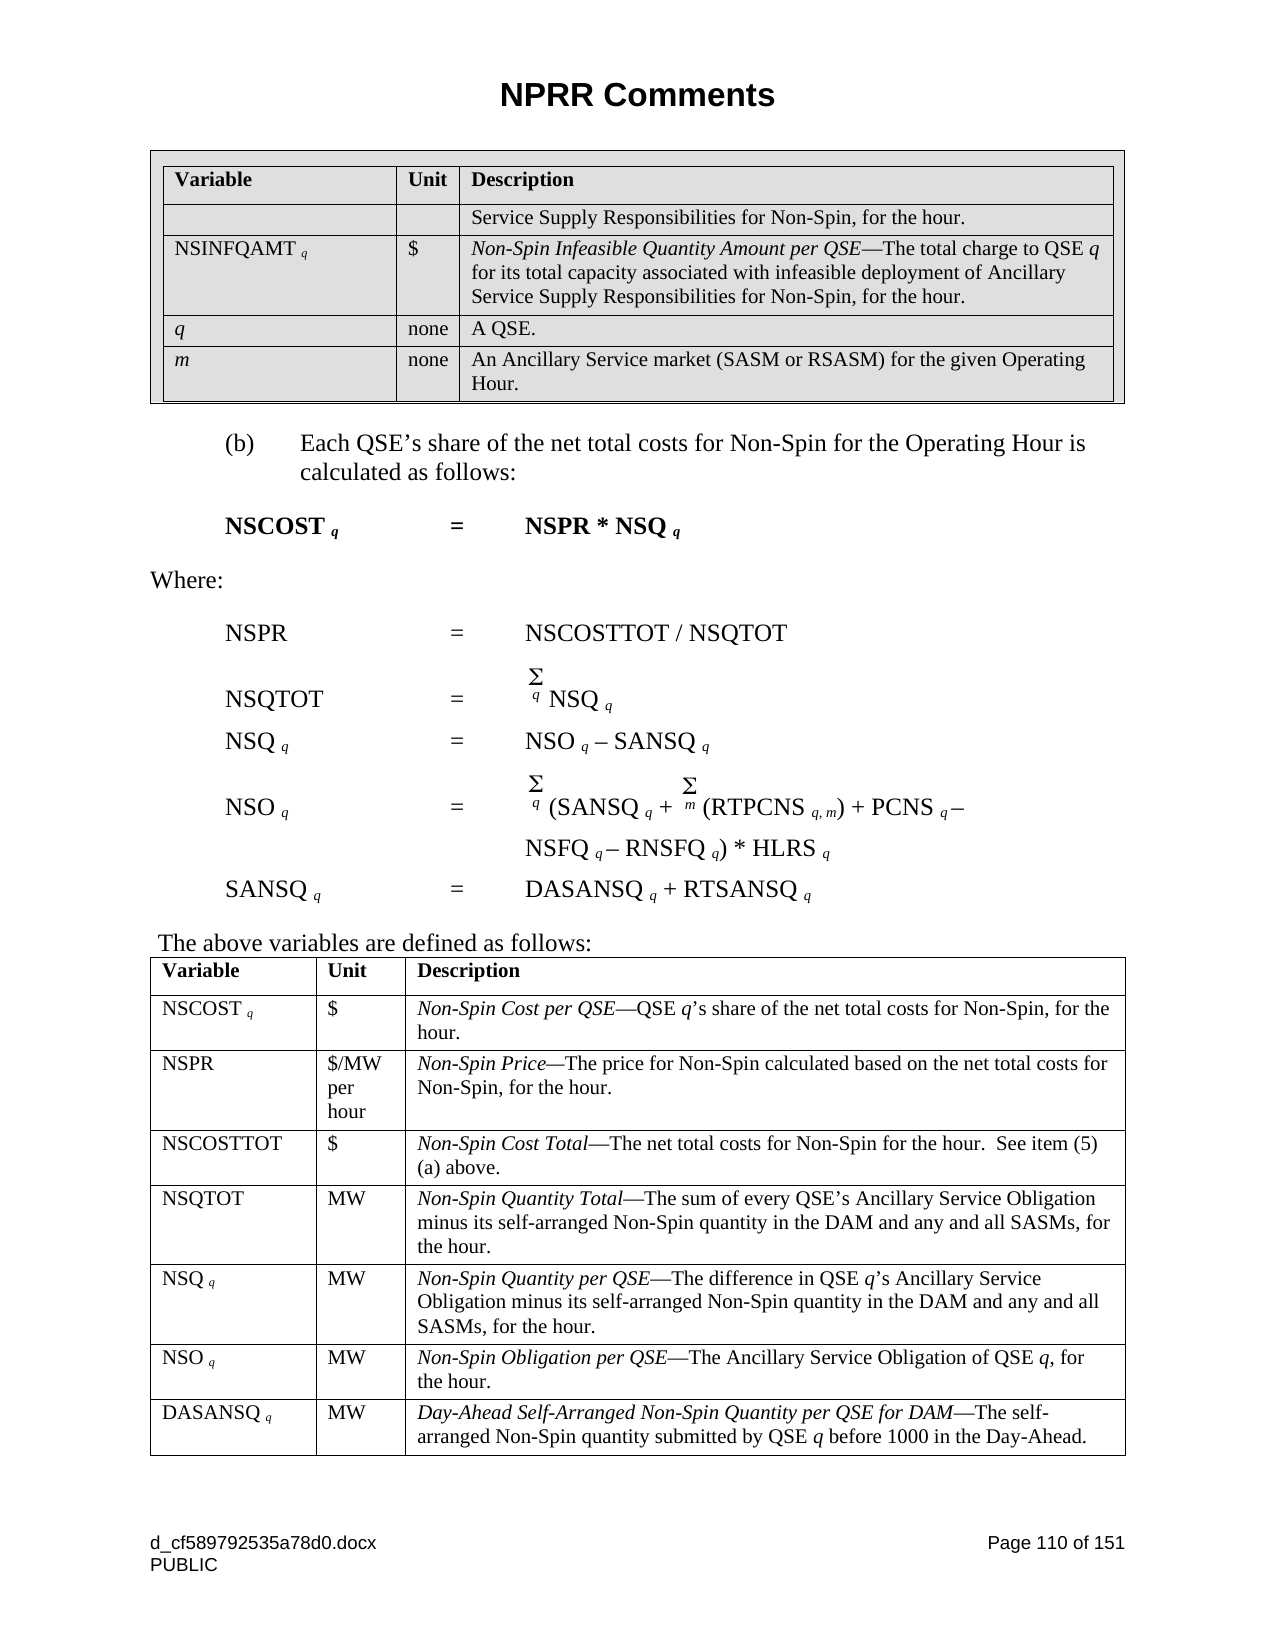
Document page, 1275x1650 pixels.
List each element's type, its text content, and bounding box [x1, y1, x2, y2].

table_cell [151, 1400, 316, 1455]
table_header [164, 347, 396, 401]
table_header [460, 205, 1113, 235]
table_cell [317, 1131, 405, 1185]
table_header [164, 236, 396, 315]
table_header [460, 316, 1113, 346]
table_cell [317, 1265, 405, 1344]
text NSCOST q = NSPR * NSQ q [225, 511, 1125, 540]
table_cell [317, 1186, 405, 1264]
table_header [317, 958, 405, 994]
text NSFQ q – RNSFQ q) * HLRS q [450, 833, 1125, 862]
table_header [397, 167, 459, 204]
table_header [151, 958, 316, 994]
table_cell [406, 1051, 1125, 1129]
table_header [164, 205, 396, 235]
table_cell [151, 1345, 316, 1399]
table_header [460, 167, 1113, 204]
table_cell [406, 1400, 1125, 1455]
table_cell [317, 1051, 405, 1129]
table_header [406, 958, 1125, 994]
text NSQTOT = NSQ q [225, 660, 1125, 713]
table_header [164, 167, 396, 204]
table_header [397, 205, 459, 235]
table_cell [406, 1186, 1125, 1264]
text NSO q = (SANSQ q + (RTPCNS q, m) + PCNS q – [225, 767, 1125, 821]
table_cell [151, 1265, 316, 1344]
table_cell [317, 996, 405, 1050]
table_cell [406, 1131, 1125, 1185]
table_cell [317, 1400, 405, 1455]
text (b) Each QSE’s share of the net total costs for Non-Spin for the Operating Hour is calculated as follows: [225, 428, 1125, 486]
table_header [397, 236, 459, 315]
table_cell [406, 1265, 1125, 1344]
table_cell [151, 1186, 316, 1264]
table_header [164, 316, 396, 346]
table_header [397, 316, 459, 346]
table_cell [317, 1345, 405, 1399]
text NSQ q = NSO q – SANSQ q [225, 726, 1125, 754]
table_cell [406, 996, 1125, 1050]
text The above variables are defined as follows: [158, 928, 1125, 957]
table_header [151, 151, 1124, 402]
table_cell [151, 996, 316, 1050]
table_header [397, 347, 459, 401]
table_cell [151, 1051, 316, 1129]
text Where: [150, 565, 1125, 593]
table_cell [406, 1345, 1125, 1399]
text NSPR = NSCOSTTOT / NSQTOT [225, 618, 1125, 647]
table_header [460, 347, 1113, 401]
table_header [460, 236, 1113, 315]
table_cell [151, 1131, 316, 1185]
text SANSQ q = DASANSQ q + RTSANSQ q [225, 874, 1125, 903]
